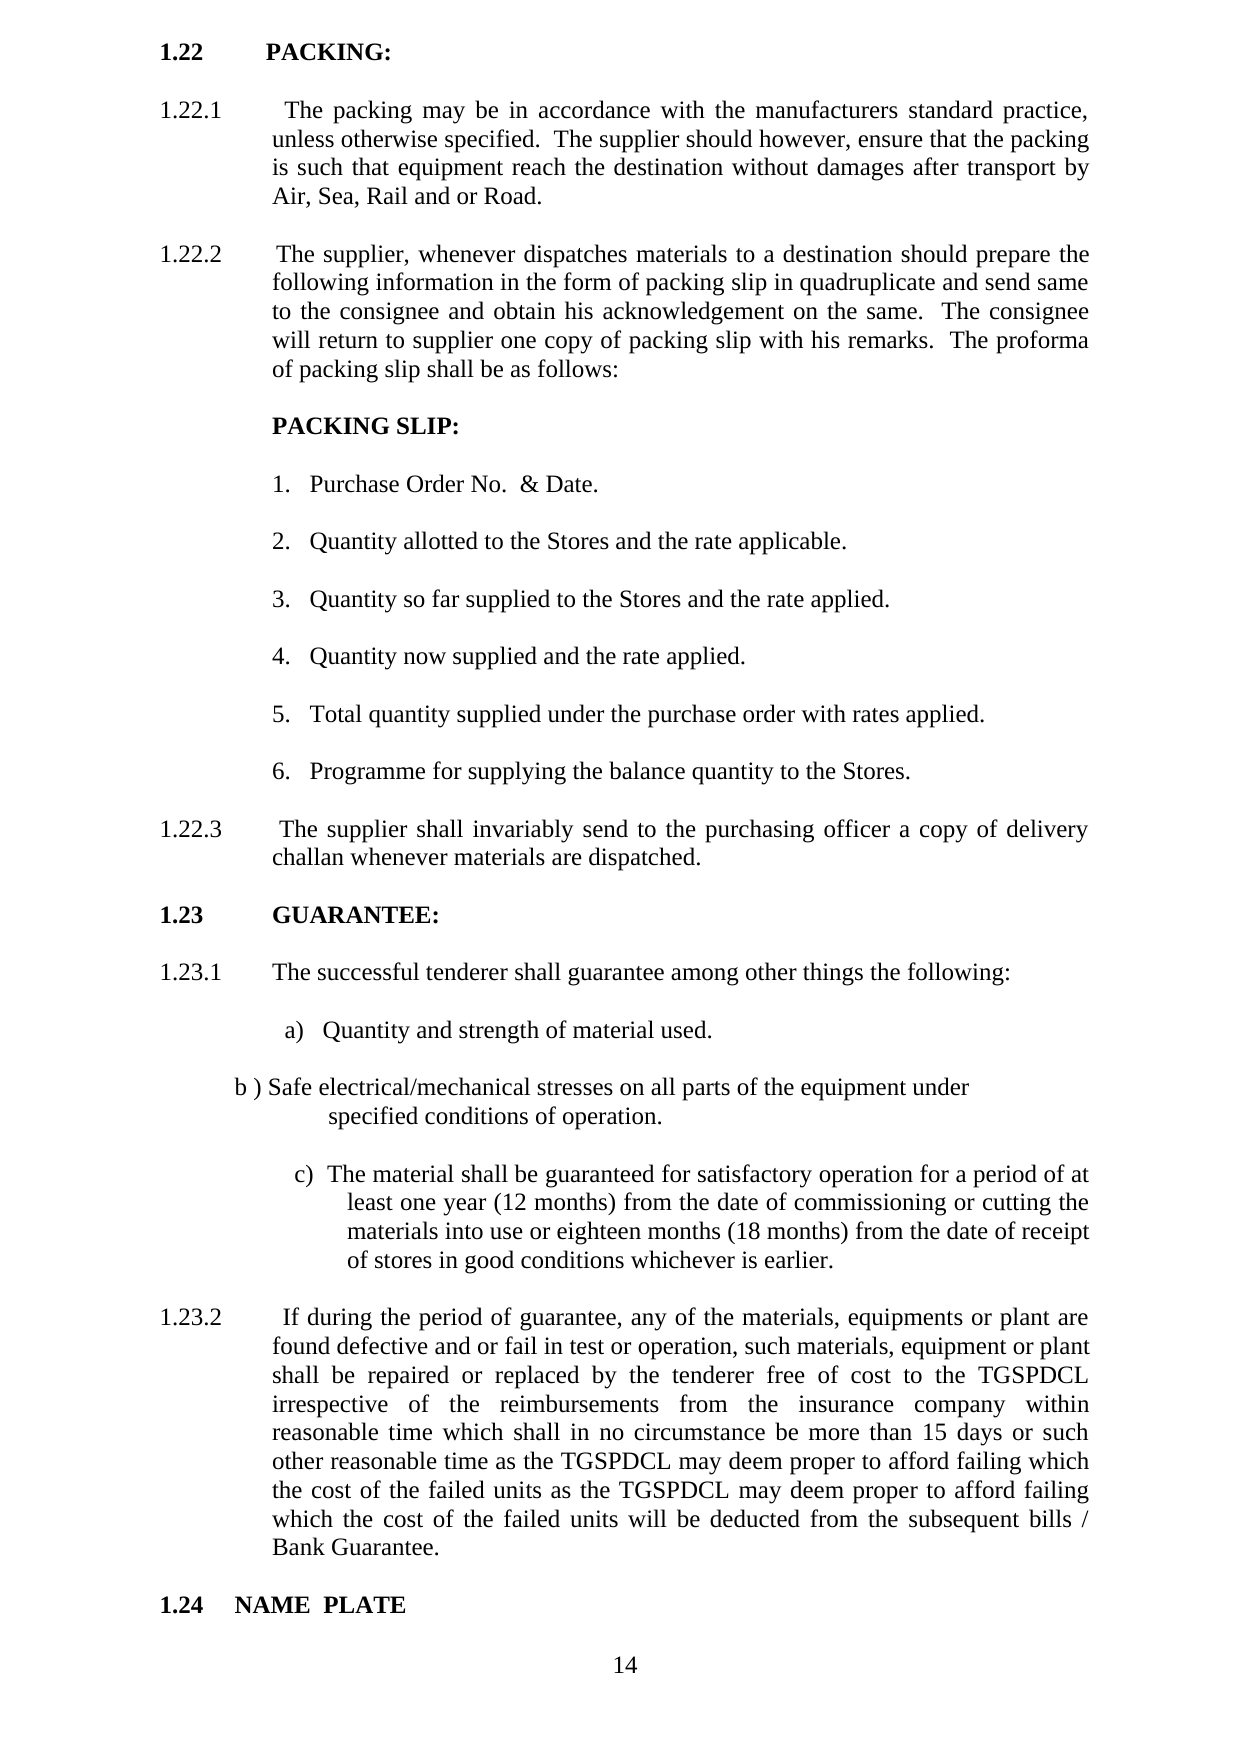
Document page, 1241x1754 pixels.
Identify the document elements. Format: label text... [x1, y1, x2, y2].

list GUARANTEE: [159, 900, 1090, 929]
list The packing may be in accordance with the manufacturers standard practice, unless otherwise specified. The supplier should however, ensure that the packing is such that equipment reach the destination without damages after transport by Air, Sea, Rail and or Road. [159, 95, 1090, 210]
text PACKING SLIP: [159, 411, 1090, 440]
text b ) Safe electrical/mechanical stresses on all parts of the equipment under [159, 1072, 1090, 1101]
text a) Quantity and strength of material used. [272, 1015, 1090, 1044]
list The supplier, whenever dispatches materials to a destination should prepare the following information in the form of packing slip in quadruplicate and send same to the consignee and obtain his acknowledgement on the same. The consignee will return to supplier one copy of packing slip with his remarks. The proforma of packing slip shall be as follows: [159, 239, 1090, 382]
text 1. Purchase Order No. & Date. [159, 469, 1090, 497]
text 2. Quantity allotted to the Stores and the rate applicable. [159, 526, 1090, 555]
text c) The material shall be guaranteed for satisfactory operation for a period of at least one year (12 months) from the date of commissioning or cutting the materials into use or eighteen months (18 months) from the date of receipt of stores in good conditions whichever is earlier. [197, 1159, 1090, 1274]
list PACKING: [159, 37, 1090, 66]
text 3. Quantity so far supplied to the Stores and the rate applied. [159, 584, 1090, 612]
text 6. Programme for supplying the balance quantity to the Stores. [159, 756, 1090, 785]
text specified conditions of operation. [159, 1101, 1090, 1130]
text 4. Quantity now supplied and the rate applied. [159, 641, 1090, 670]
list NAME PLATE [159, 1590, 1090, 1619]
list The supplier shall invariably send to the purchasing officer a copy of delivery challan whenever materials are dispatched. [159, 814, 1090, 871]
list The successful tenderer shall guarantee among other things the following: [159, 957, 1090, 986]
text 5. Total quantity supplied under the purchase order with rates applied. [159, 699, 1090, 727]
list If during the period of guarantee, any of the materials, equipments or plant are found defective and or fail in test or operation, such materials, equipment or plant shall be repaired or replaced by the tenderer free of cost to the TGSPDCL irrespective of the reimbursements from the insurance company within reasonable time which shall in no circumstance be more than 15 days or such other reasonable time as the TGSPDCL may deem proper to afford failing which the cost of the failed units as the TGSPDCL may deem proper to afford failing which the cost of the failed units will be deducted from the subsequent bills / Bank Guarantee. [159, 1302, 1090, 1561]
